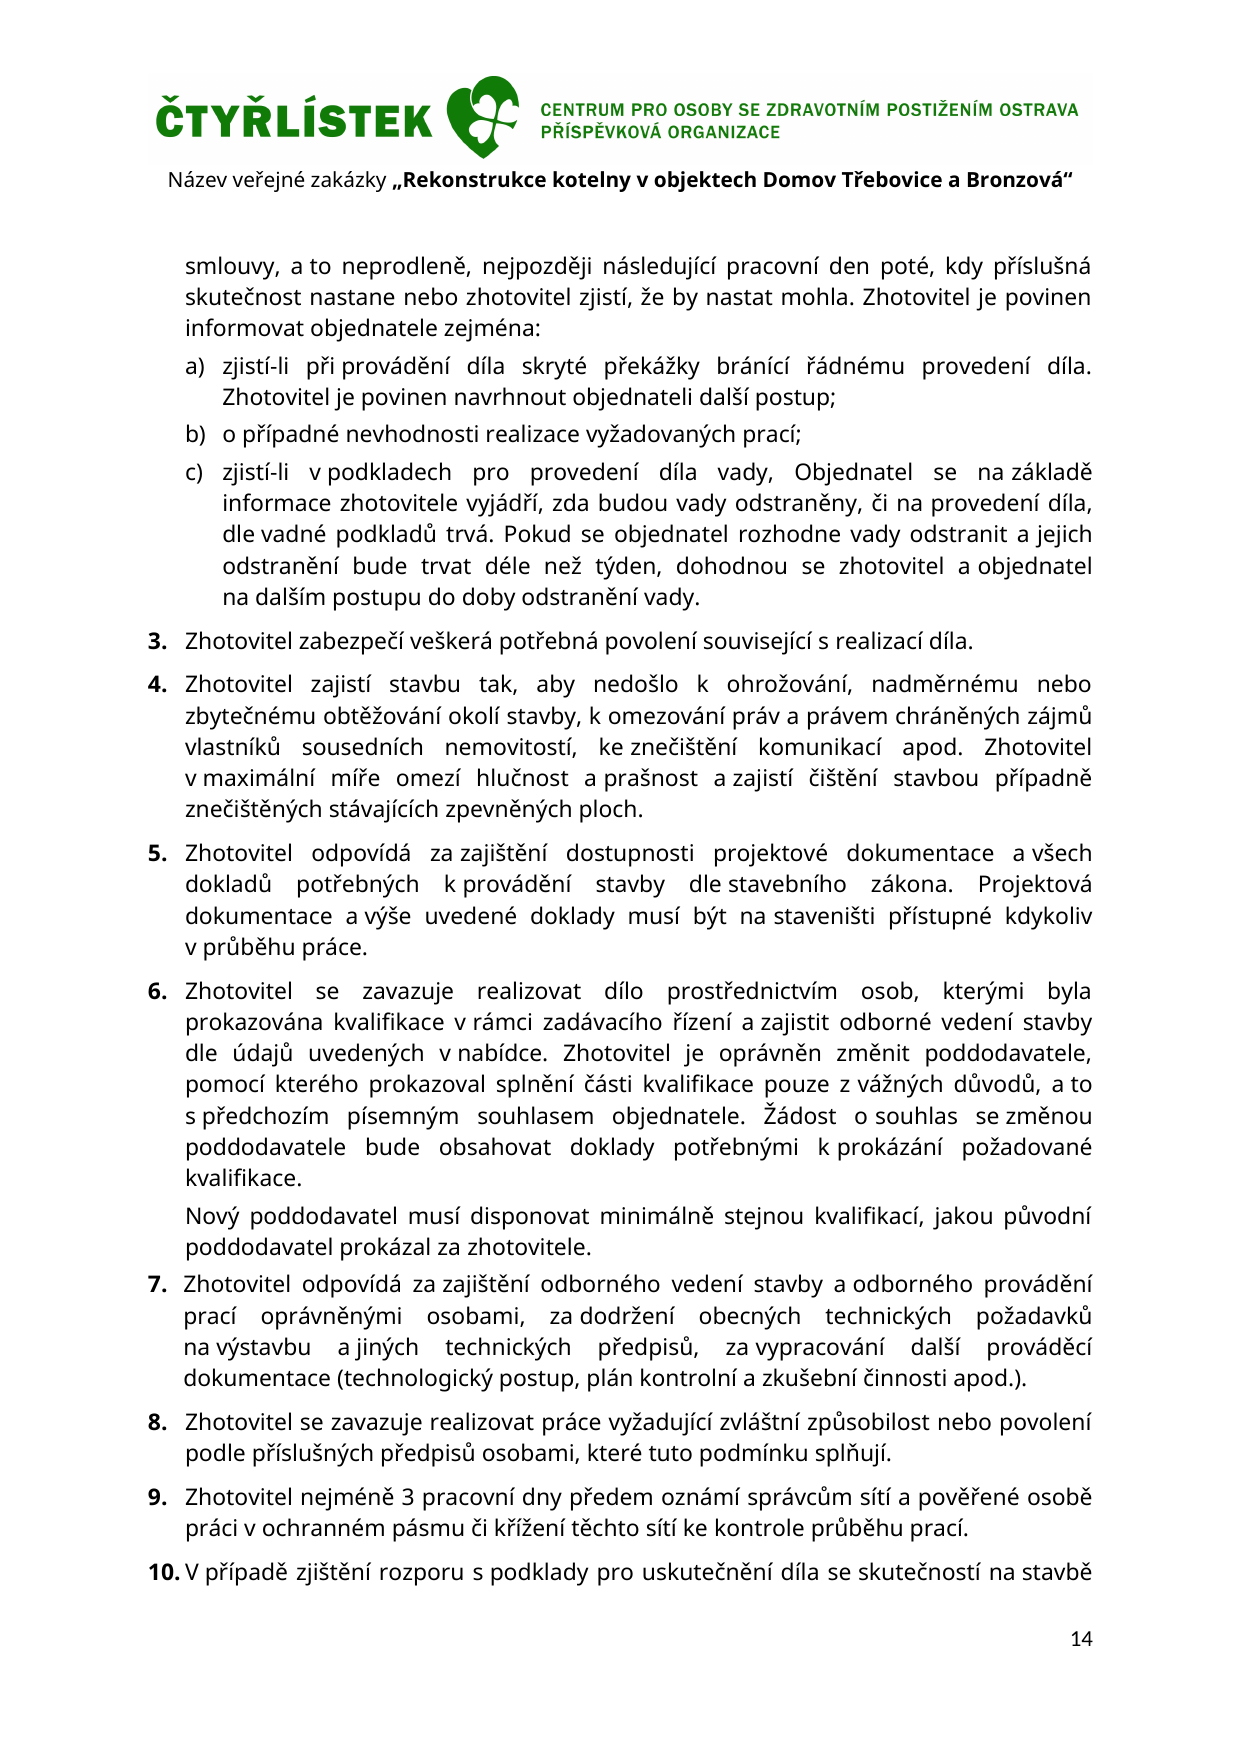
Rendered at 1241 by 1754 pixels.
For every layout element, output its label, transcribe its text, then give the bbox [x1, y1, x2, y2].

list zjistí-li při provádění díla skryté překážky bránící řádnému provedení díla. Zhotovitel je povinen navrhnout objednateli další postup; [185, 350, 1093, 412]
text Nový poddodavatel musí disponovat minimálně stejnou kvalifikací, jakou původní poddodavatel prokázal za zhotovitele. [185, 1200, 1093, 1262]
list Zhotovitel zajistí stavbu tak, aby nedošlo k ohrožování, nadměrnému nebo zbytečnému obtěžování okolí stavby, k omezování práv a právem chráněných zájmů vlastníků sousedních nemovitostí, ke znečištění komunikací apod. Zhotovitel v maximální míře omezí hlučnost a prašnost a zajistí čištění stavbou případně znečištěných stávajících zpevněných ploch. [148, 668, 1093, 825]
list Zhotovitel se zavazuje realizovat dílo prostřednictvím osob, kterými byla prokazována kvalifikace v rámci zadávacího řízení a zajistit odborné vedení stavby dle údajů uvedených v nabídce. Zhotovitel je oprávněn změnit poddodavatele, pomocí kterého prokazoval splnění části kvalifikace pouze z vážných důvodů, a to s předchozím písemným souhlasem objednatele. Žádost o souhlas se změnou poddodavatele bude obsahovat doklady potřebnými k prokázání požadované kvalifikace. [148, 975, 1093, 1193]
list Zhotovitel zabezpečí veškerá potřebná povolení související s realizací díla. [148, 625, 1093, 656]
list Zhotovitel nejméně 3 pracovní dny předem oznámí správcům sítí a pověřené osobě práci v ochranném pásmu či křížení těchto sítí ke kontrole průběhu prací. [148, 1481, 1093, 1543]
list o případné nevhodnosti realizace vyžadovaných prací; [185, 418, 1093, 450]
list zjistí-li v podkladech pro provedení díla vady, Objednatel se na základě informace zhotovitele vyjádří, zda budou vady odstraněny, či na provedení díla, dle vadné podkladů trvá. Pokud se objednatel rozhodne vady odstranit a jejich odstranění bude trvat déle než týden, dohodnou se zhotovitel a objednatel na dalším postupu do doby odstranění vady. [185, 456, 1093, 612]
list Zhotovitel odpovídá za zajištění odborného vedení stavby a odborného provádění prací oprávněnými osobami, za dodržení obecných technických požadavků na výstavbu a jiných technických předpisů, za vypracování další prováděcí dokumentace (technologický postup, plán kontrolní a zkušební činnosti apod.). [148, 1268, 1093, 1393]
list Zhotovitel se zavazuje realizovat práce vyžadující zvláštní způsobilost nebo povolení podle příslušných předpisů osobami, které tuto podmínku splňují. [148, 1406, 1093, 1468]
list Zhotovitel odpovídá za zajištění dostupnosti projektové dokumentace a všech dokladů potřebných k provádění stavby dle stavebního zákona. Projektová dokumentace a výše uvedené doklady musí být na staveništi přístupné kdykoliv v průběhu práce. [148, 837, 1093, 962]
picture [147, 73, 1094, 165]
